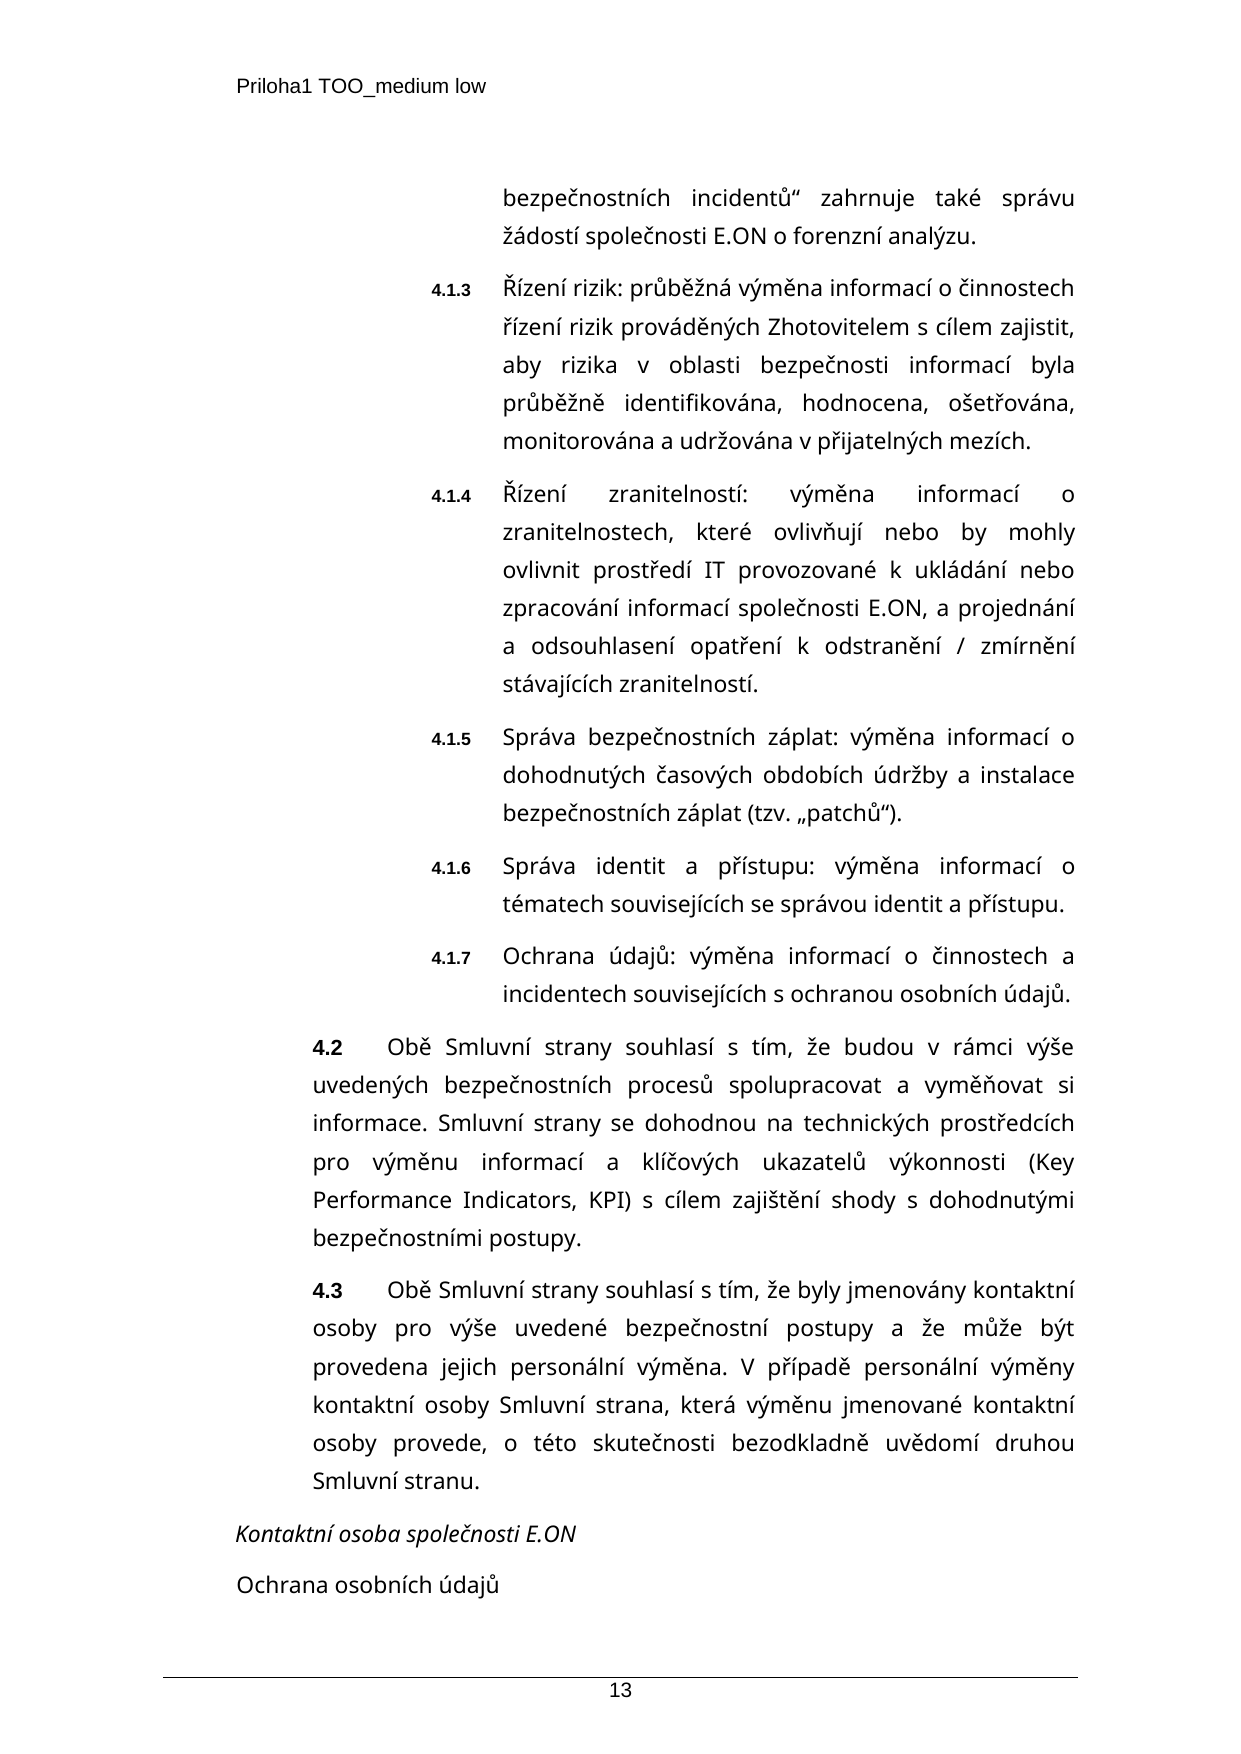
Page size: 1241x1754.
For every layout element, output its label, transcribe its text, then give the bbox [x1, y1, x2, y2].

list Řízení zranitelností: výměna informací o zranitelnostech, které ovlivňují nebo by mohly ovlivnit prostředí IT provozované k ukládání nebo zpracování informací společnosti E.ON, a projednání a odsouhlasení opatření k odstranění / zmírnění stávajících zranitelností. [431, 477, 1076, 699]
text Ochrana osobních údajů [236, 1569, 1076, 1600]
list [431, 182, 1076, 251]
text Kontaktní osoba společnosti E.ON [235, 1517, 1076, 1549]
list Řízení rizik: průběžná výměna informací o činnostech řízení rizik prováděných Zhotovitelem s cílem zajistit, aby rizika v oblasti bezpečnosti informací byla průběžně identifikována, hodnocena, ošetřována, monitorována a udržována v přijatelných mezích. [431, 272, 1076, 456]
list Obě Smluvní strany souhlasí s tím, že budou v rámci výše uvedených bezpečnostních procesů spolupracovat a vyměňovat si informace. Smluvní strany se dohodnou na technických prostředcích pro výměnu informací a klíčových ukazatelů výkonnosti (Key Performance Indicators, KPI) s cílem zajištění shody s dohodnutými bezpečnostními postupy. [312, 1031, 1076, 1253]
list Správa identit a přístupu: výměna informací o tématech souvisejících se správou identit a přístupu. [431, 849, 1076, 919]
list Ochrana údajů: výměna informací o činnostech a incidentech souvisejících s ochranou osobních údajů. [431, 940, 1076, 1010]
list Správa bezpečnostních záplat: výměna informací o dohodnutých časových obdobích údržby a instalace bezpečnostních záplat (tzv. „patchů“). [431, 721, 1076, 828]
list Obě Smluvní strany souhlasí s tím, že byly jmenovány kontaktní osoby pro výše uvedené bezpečnostní postupy a že může být provedena jejich personální výměna. V případě personální výměny kontaktní osoby Smluvní strana, která výměnu jmenované kontaktní osoby provede, o této skutečnosti bezodkladně uvědomí druhou Smluvní stranu. [312, 1274, 1076, 1496]
